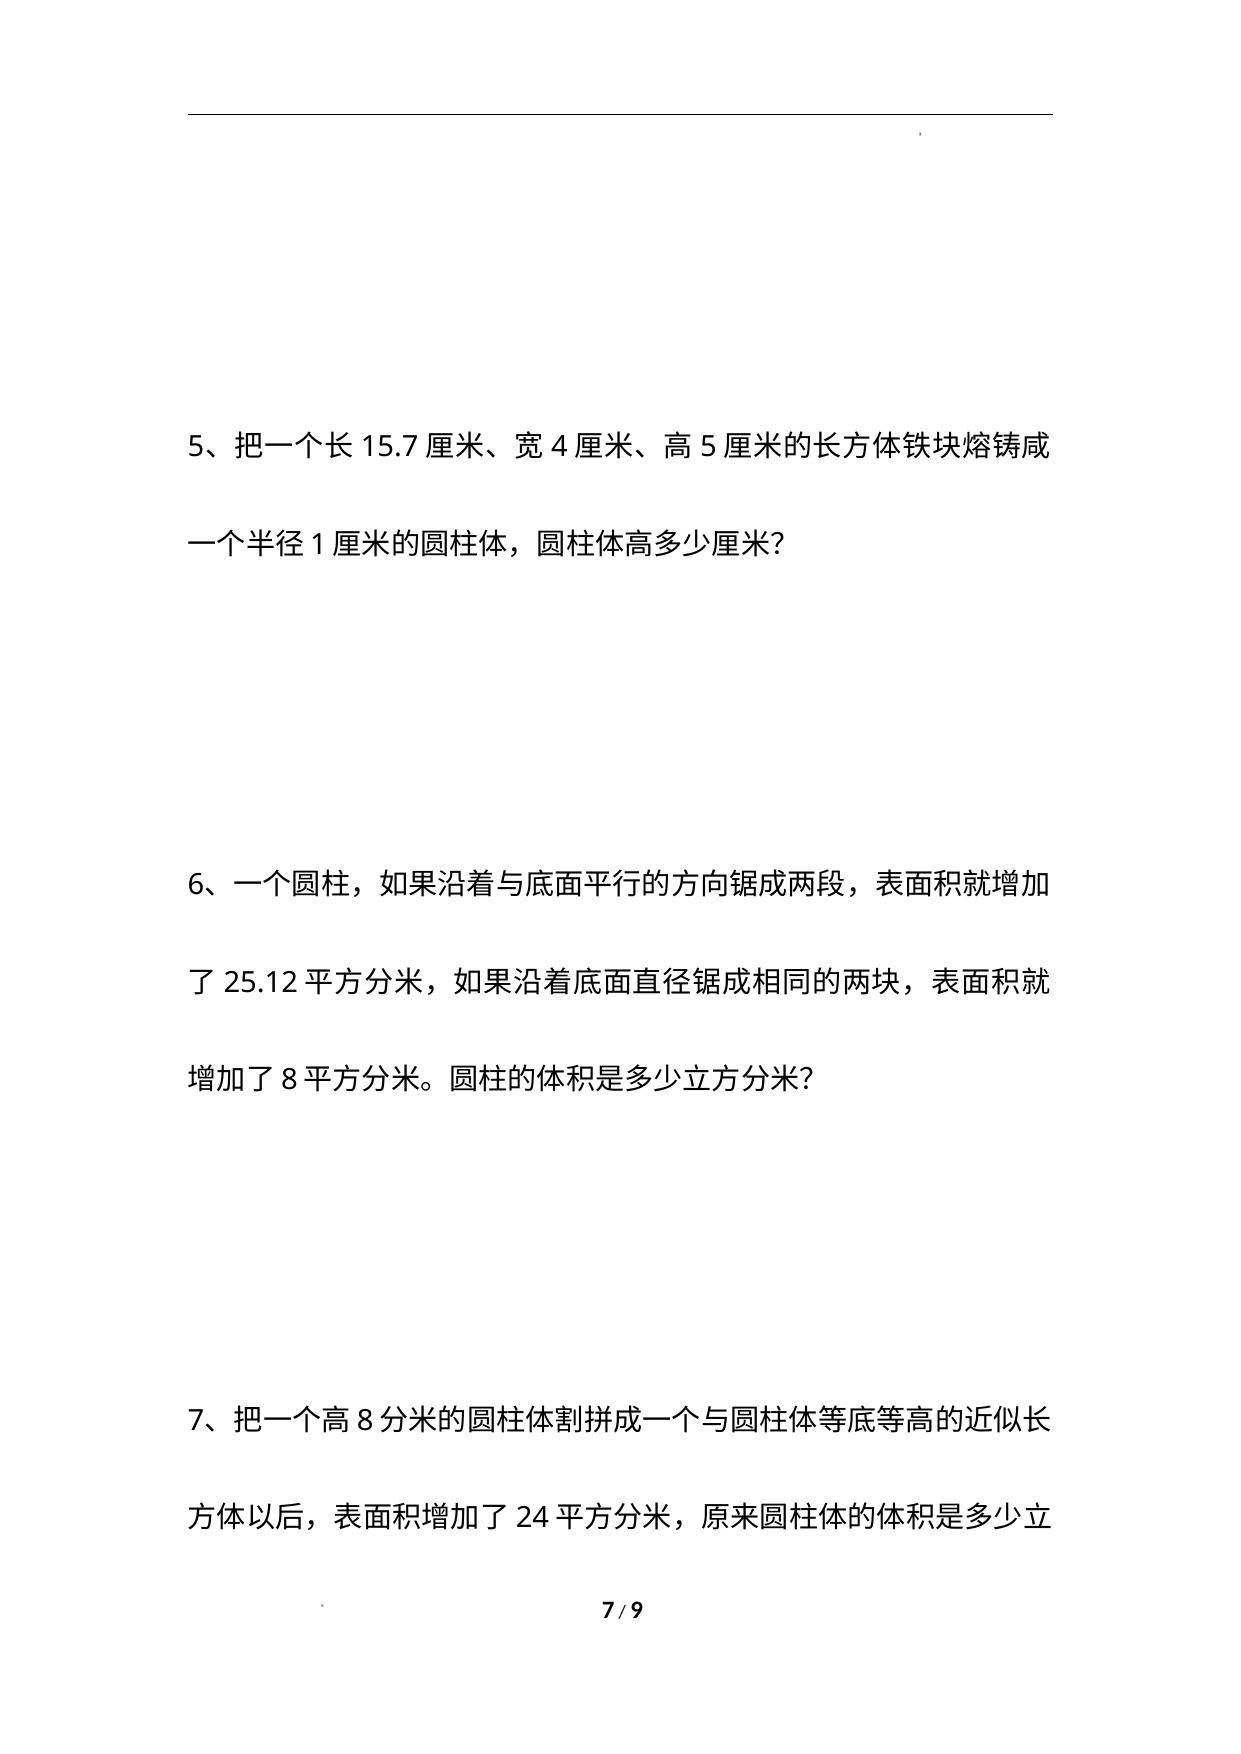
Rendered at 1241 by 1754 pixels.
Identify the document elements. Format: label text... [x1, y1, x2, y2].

text 6、一个圆柱，如果沿着与底面平行的方向锯成两段，表面积就增加了25.12平方分米，如果沿着底面直径锯成相同的两块，表面积就增加了8平方分米。圆柱的体积是多少立方分米？ [187, 849, 1053, 1109]
text 5、把一个长15.7厘米、宽4厘米、高5厘米的长方体铁块熔铸咸一个半径1厘米的圆柱体，圆柱体高多少厘米？ [187, 411, 1053, 574]
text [187, 1385, 1053, 1547]
